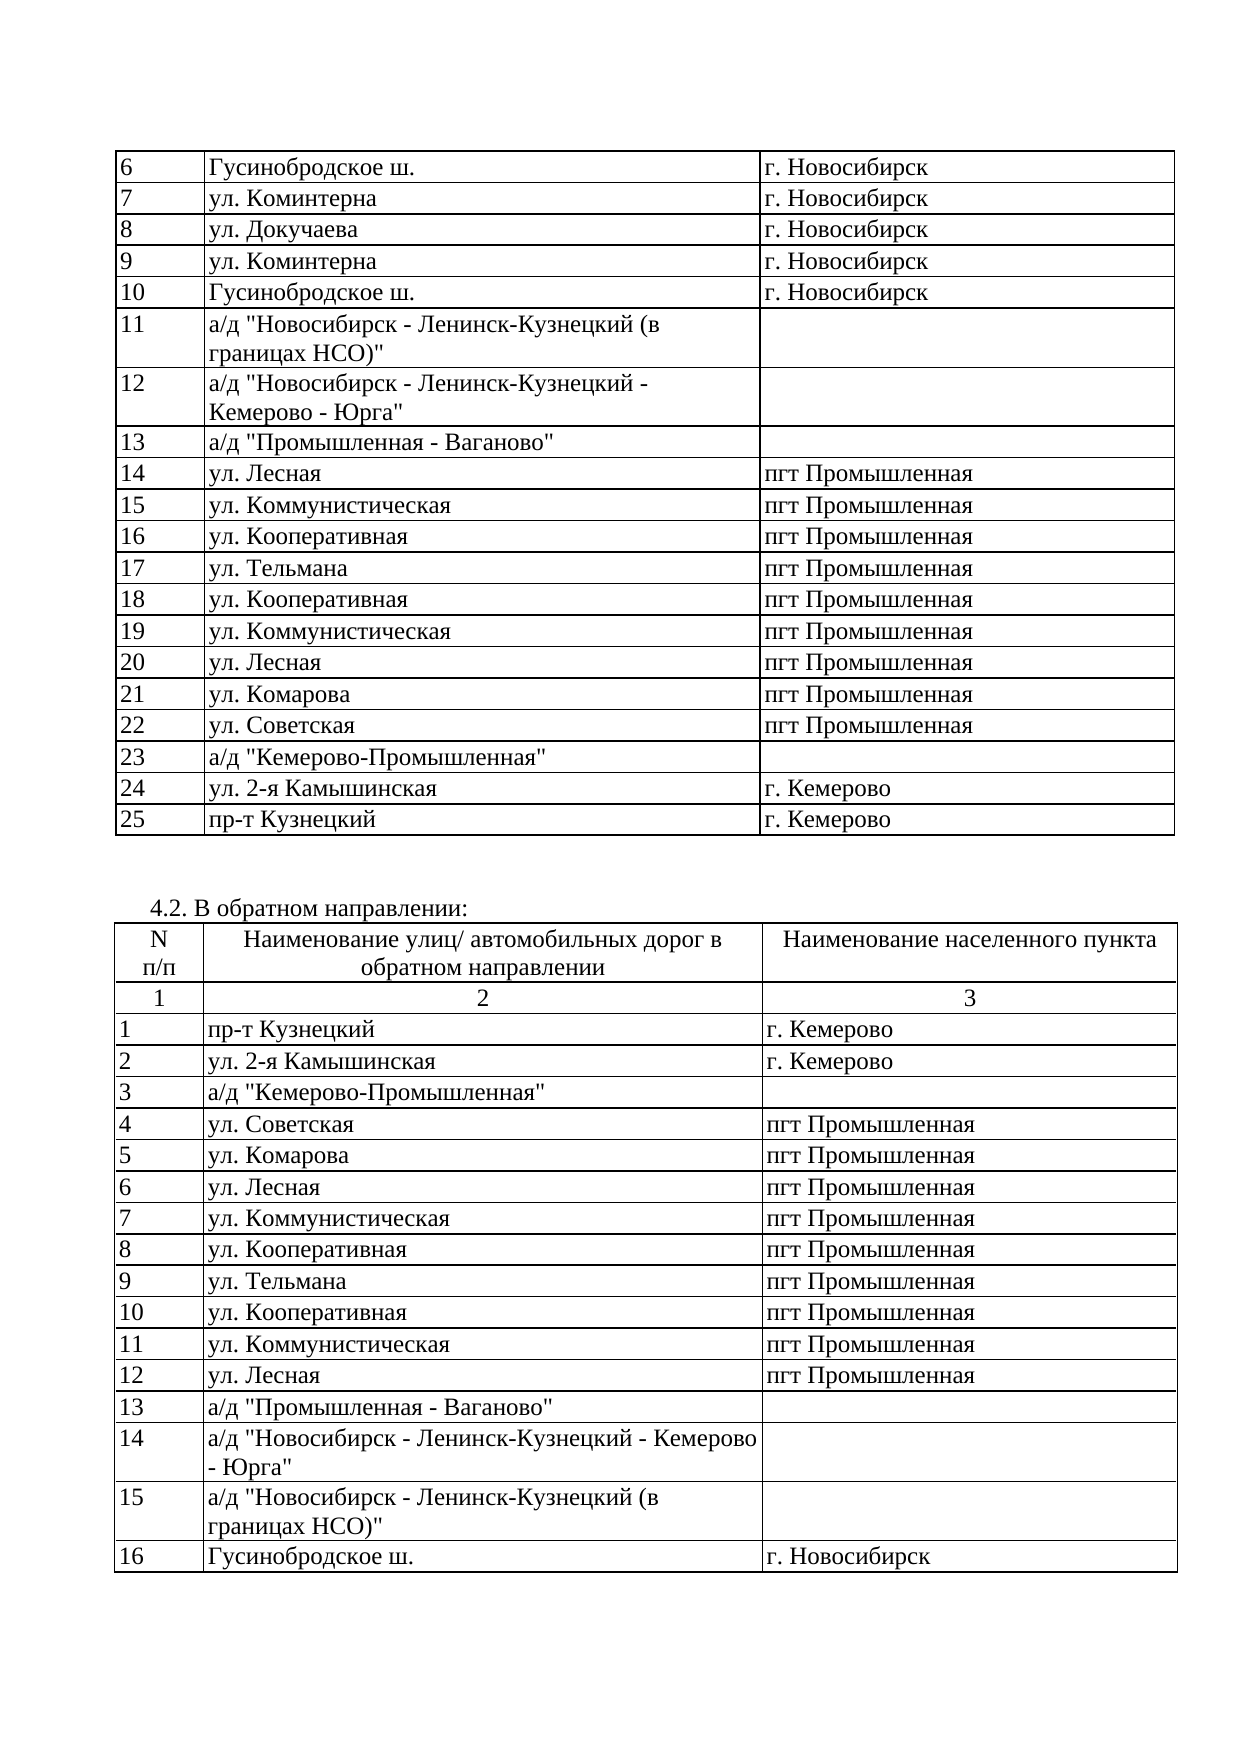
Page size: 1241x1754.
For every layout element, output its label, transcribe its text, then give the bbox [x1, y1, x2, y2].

table_cell ул. Лесная [205, 458, 759, 488]
table_cell 15 [117, 490, 204, 520]
table_cell пгт Промышленная [761, 490, 1174, 520]
table_cell 8 [117, 215, 204, 244]
table_cell 8 [115, 1234, 203, 1264]
table_header Наименование улиц/ автомобильных дорог в обратном направлении [204, 924, 762, 981]
table_cell 7 [115, 1203, 203, 1233]
table_cell пгт Промышленная [761, 521, 1174, 551]
table_cell [761, 427, 1174, 457]
table_cell ул. Советская [204, 1109, 762, 1138]
table_cell 6 [117, 152, 204, 181]
table_cell ул. Лесная [204, 1360, 762, 1390]
table_cell 4 [115, 1108, 203, 1138]
table_cell [761, 742, 1174, 771]
table_cell 6 [115, 1171, 203, 1201]
table_cell ул. Кооперативная [205, 521, 759, 551]
table_cell г. Кемерово [761, 805, 1174, 834]
table_cell ул. Лесная [205, 647, 759, 677]
table_cell пгт Промышленная [761, 584, 1174, 614]
table_cell пгт Промышленная [763, 1170, 1177, 1201]
table_cell 2 [204, 983, 762, 1013]
table_cell а/д "Кемерово-Промышленная" [204, 1077, 762, 1107]
table_cell а/д "Кемерово-Промышленная" [205, 742, 759, 771]
table_cell пгт Промышленная [763, 1359, 1177, 1390]
table_cell пгт Промышленная [763, 1233, 1177, 1264]
table_cell пгт Промышленная [761, 710, 1174, 740]
table_cell пгт Промышленная [761, 647, 1174, 677]
table_cell пгт Промышленная [761, 553, 1174, 583]
table_cell ул. Докучаева [205, 215, 759, 244]
table_cell г. Новосибирск [761, 152, 1174, 181]
table_cell 2 [115, 1045, 203, 1076]
table_cell 9 [115, 1265, 203, 1296]
table_cell 9 [117, 246, 204, 276]
table_cell ул. Коммунистическая [204, 1203, 762, 1233]
table_cell ул. Коммунистическая [205, 616, 759, 646]
table_cell 21 [117, 679, 204, 708]
table_cell 1 [115, 1014, 203, 1044]
table_cell а/д "Новосибирск - Ленинск-Кузнецкий (в границах НСО)" [205, 309, 759, 366]
text 4.2. В обратном направлении: [150, 893, 1090, 922]
table_cell г. Новосибирск [761, 246, 1174, 276]
table_cell [763, 1076, 1177, 1107]
table_cell Гусинобродское ш. [205, 277, 759, 307]
table_cell а/д "Промышленная - Ваганово" [205, 427, 759, 457]
table_cell а/д "Новосибирск - Ленинск-Кузнецкий (в границах НСО)" [204, 1482, 762, 1540]
table_cell пгт Промышленная [763, 1264, 1177, 1296]
table_cell а/д "Промышленная - Ваганово" [204, 1392, 762, 1422]
table_cell 10 [115, 1297, 203, 1327]
table_cell 13 [115, 1391, 203, 1422]
table_cell пр-т Кузнецкий [205, 805, 759, 834]
table_cell 12 [117, 368, 204, 425]
table_cell 16 [117, 521, 204, 551]
table_cell 19 [117, 616, 204, 646]
table_cell 18 [117, 584, 204, 614]
table_cell 7 [117, 183, 204, 213]
table_cell ул. Кооперативная [204, 1297, 762, 1327]
table_cell 5 [115, 1140, 203, 1170]
table_cell ул. Комарова [204, 1140, 762, 1170]
table_cell пгт Промышленная [763, 1327, 1177, 1359]
table_cell 14 [115, 1423, 203, 1481]
table_cell [763, 1390, 1177, 1422]
table_cell ул. Советская [205, 710, 759, 740]
table_cell ул. Коммунистическая [204, 1329, 762, 1359]
table_cell ул. Коминтерна [205, 246, 759, 276]
table_cell пгт Промышленная [761, 616, 1174, 646]
table_cell 11 [115, 1328, 203, 1359]
table_cell пгт Промышленная [761, 679, 1174, 708]
table_cell пгт Промышленная [763, 1296, 1177, 1327]
table_cell г. Новосибирск [761, 183, 1174, 213]
table_cell ул. Комарова [205, 679, 759, 708]
table_cell пгт Промышленная [763, 1139, 1177, 1170]
table_cell ул. Коммунистическая [205, 490, 759, 520]
table_cell пр-т Кузнецкий [204, 1014, 762, 1044]
table_cell 10 [117, 277, 204, 307]
table_cell ул. Коминтерна [205, 183, 759, 213]
table_cell г. Кемерово [763, 1044, 1177, 1076]
table_cell ул. Тельмана [205, 553, 759, 583]
table_cell г. Новосибирск [761, 277, 1174, 307]
table_cell 13 [117, 427, 204, 457]
table_cell ул. 2-я Камышинская [204, 1046, 762, 1076]
table_cell 22 [117, 710, 204, 740]
table_cell Гусинобродское ш. [205, 152, 759, 181]
table_cell ул. Кооперативная [205, 584, 759, 614]
table_cell г. Кемерово [761, 773, 1174, 803]
table_cell [761, 309, 1174, 366]
table_cell Гусинобродское ш. [204, 1541, 762, 1571]
table_cell 11 [117, 309, 204, 366]
table_cell 14 [117, 458, 204, 488]
table_cell 12 [115, 1360, 203, 1390]
table_cell 23 [117, 742, 204, 771]
table_cell [761, 368, 1174, 425]
table_cell г. Кемерово [763, 1013, 1177, 1044]
table_cell ул. Лесная [204, 1172, 762, 1201]
table_cell 3 [115, 1077, 203, 1107]
table_cell 1 [115, 982, 203, 1013]
table_cell а/д "Новосибирск - Ленинск-Кузнецкий - Кемерово - Юрга" [205, 368, 759, 425]
table_cell [763, 1481, 1177, 1540]
table_cell г. Новосибирск [763, 1540, 1177, 1571]
table_cell г. Новосибирск [761, 215, 1174, 244]
table_cell 20 [117, 647, 204, 677]
table_cell ул. Кооперативная [204, 1235, 762, 1264]
table_header N п/п [115, 924, 203, 981]
table_cell [763, 1422, 1177, 1481]
table_cell 24 [117, 773, 204, 803]
table_cell а/д "Новосибирск - Ленинск-Кузнецкий - Кемерово - Юрга" [204, 1423, 762, 1481]
table_cell пгт Промышленная [763, 1201, 1177, 1233]
table_cell 3 [763, 981, 1177, 1013]
table_cell 16 [115, 1541, 203, 1571]
table_header Наименование населенного пункта [763, 924, 1177, 981]
table_cell 15 [115, 1482, 203, 1540]
table_cell пгт Промышленная [763, 1107, 1177, 1138]
table_cell пгт Промышленная [761, 458, 1174, 488]
table_cell 25 [117, 805, 204, 834]
table_cell 17 [117, 553, 204, 583]
table_cell ул. 2-я Камышинская [205, 773, 759, 803]
table_cell ул. Тельмана [204, 1266, 762, 1296]
